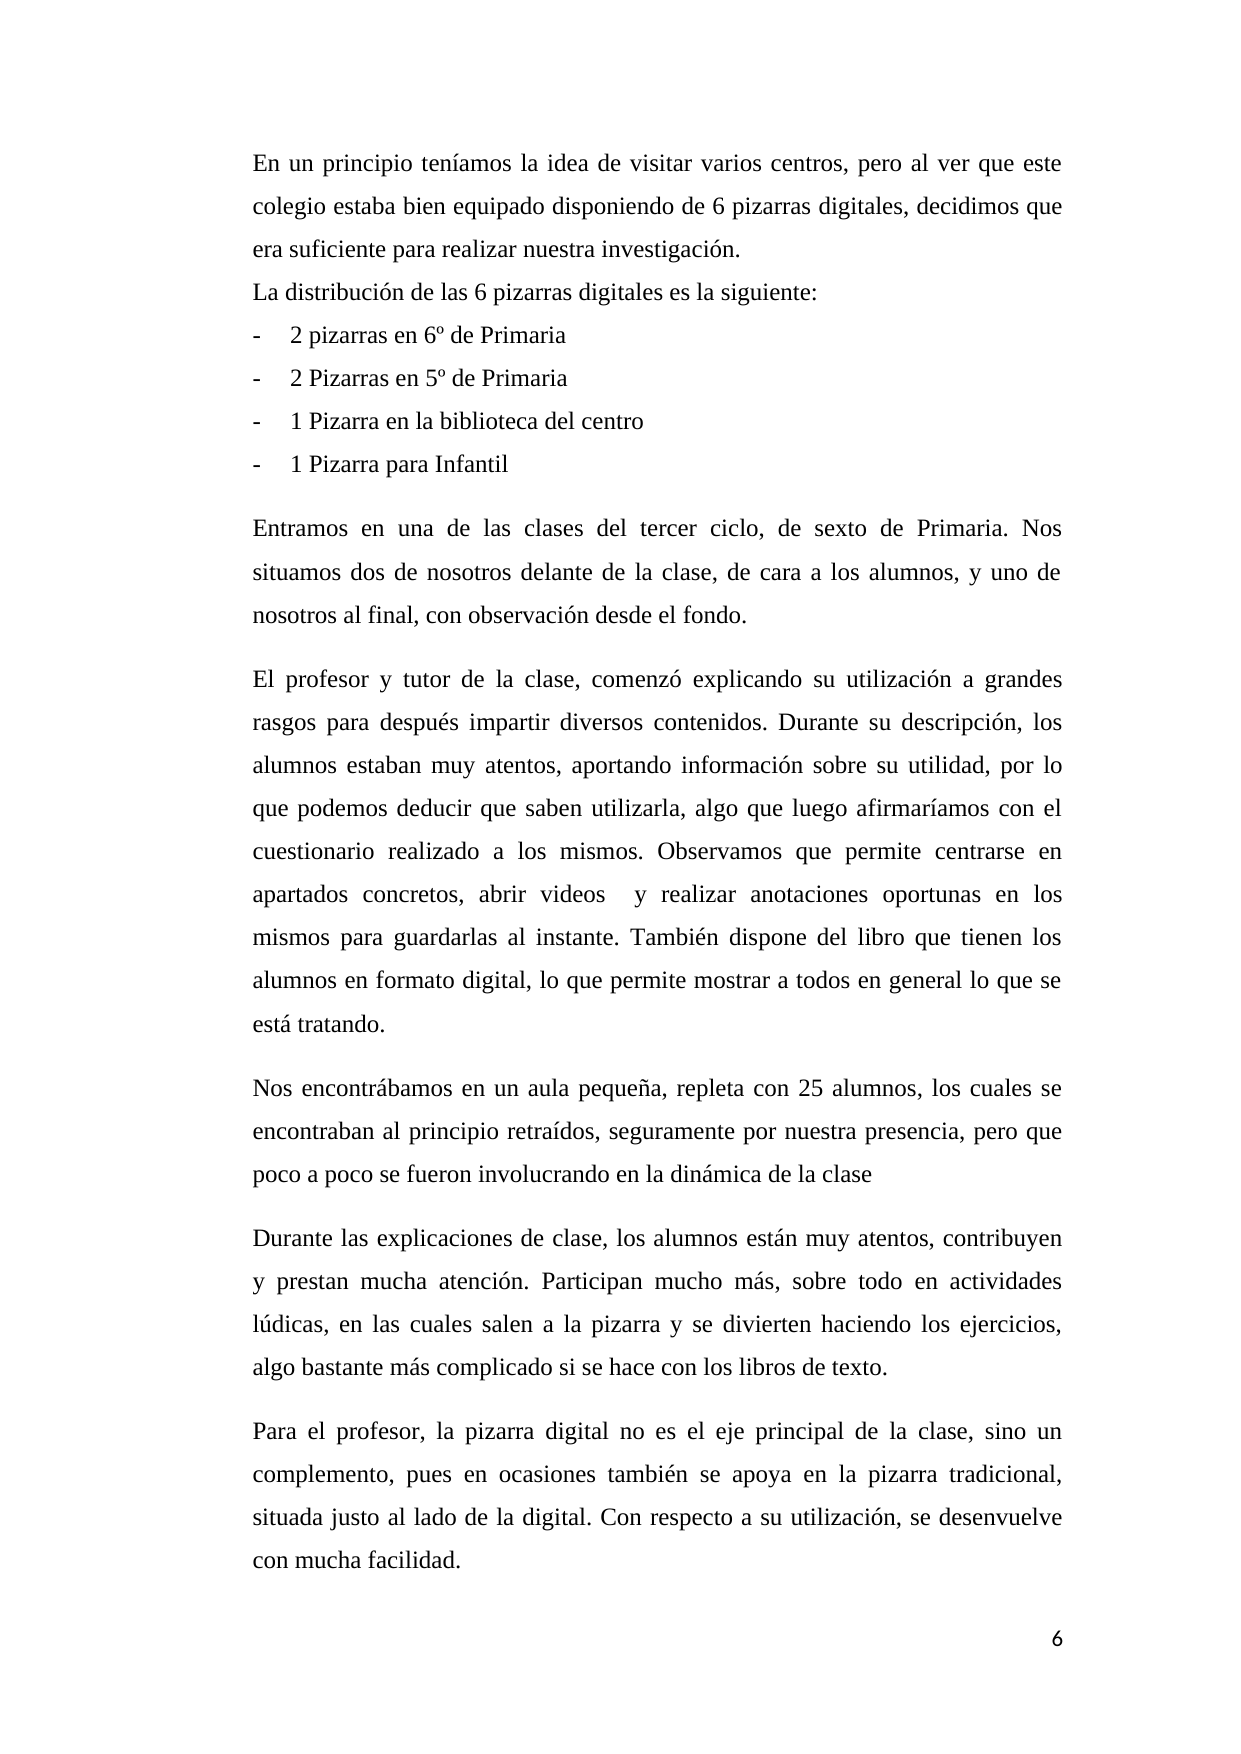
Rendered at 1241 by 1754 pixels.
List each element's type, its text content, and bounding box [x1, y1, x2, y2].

text El profesor y tutor de la clase, comenzó explicando su utilización a grandes rasgos para después impartir diversos contenidos. Durante su descripción, los alumnos estaban muy atentos, aportando información sobre su utilidad, por lo que podemos deducir que saben utilizarla, algo que luego afirmaríamos con el cuestionario realizado a los mismos. Observamos que permite centrarse en apartados concretos, abrir videos y realizar anotaciones oportunas en los mismos para guardarlas al instante. También dispone del libro que tienen los alumnos en formato digital, lo que permite mostrar a todos en general lo que se está tratando. [252, 664, 1063, 1037]
list 2 Pizarras en 5º de Primaria [252, 363, 1063, 392]
list 1 Pizarra en la biblioteca del centro [252, 406, 1063, 435]
text Nos encontrábamos en un aula pequeña, repleta con 25 alumnos, los cuales se encontraban al principio retraídos, seguramente por nuestra presencia, pero que poco a poco se fueron involucrando en la dinámica de la clase [252, 1073, 1063, 1188]
list En un principio teníamos la idea de visitar varios centros, pero al ver que este colegio estaba bien equipado disponiendo de 6 pizarras digitales, decidimos que era suficiente para realizar nuestra investigación. [252, 148, 1063, 263]
text Para el profesor, la pizarra digital no es el eje principal de la clase, sino un complemento, pues en ocasiones también se apoya en la pizarra tradicional, situada justo al lado de la digital. Con respecto a su utilización, se desenvuelve con mucha facilidad. [252, 1416, 1063, 1574]
list 1 Pizarra para Infantil [252, 449, 1063, 478]
text Entramos en una de las clases del tercer ciclo, de sexto de Primaria. Nos situamos dos de nosotros delante de la clase, de cara a los alumnos, y uno de nosotros al final, con observación desde el fondo. [252, 513, 1063, 628]
list 2 pizarras en 6º de Primaria [252, 320, 1063, 349]
text Durante las explicaciones de clase, los alumnos están muy atentos, contribuyen y prestan mucha atención. Participan mucho más, sobre todo en actividades lúdicas, en las cuales salen a la pizarra y se divierten haciendo los ejercicios, algo bastante más complicado si se hace con los libros de texto. [252, 1223, 1063, 1381]
list La distribución de las 6 pizarras digitales es la siguiente: [252, 277, 1063, 306]
